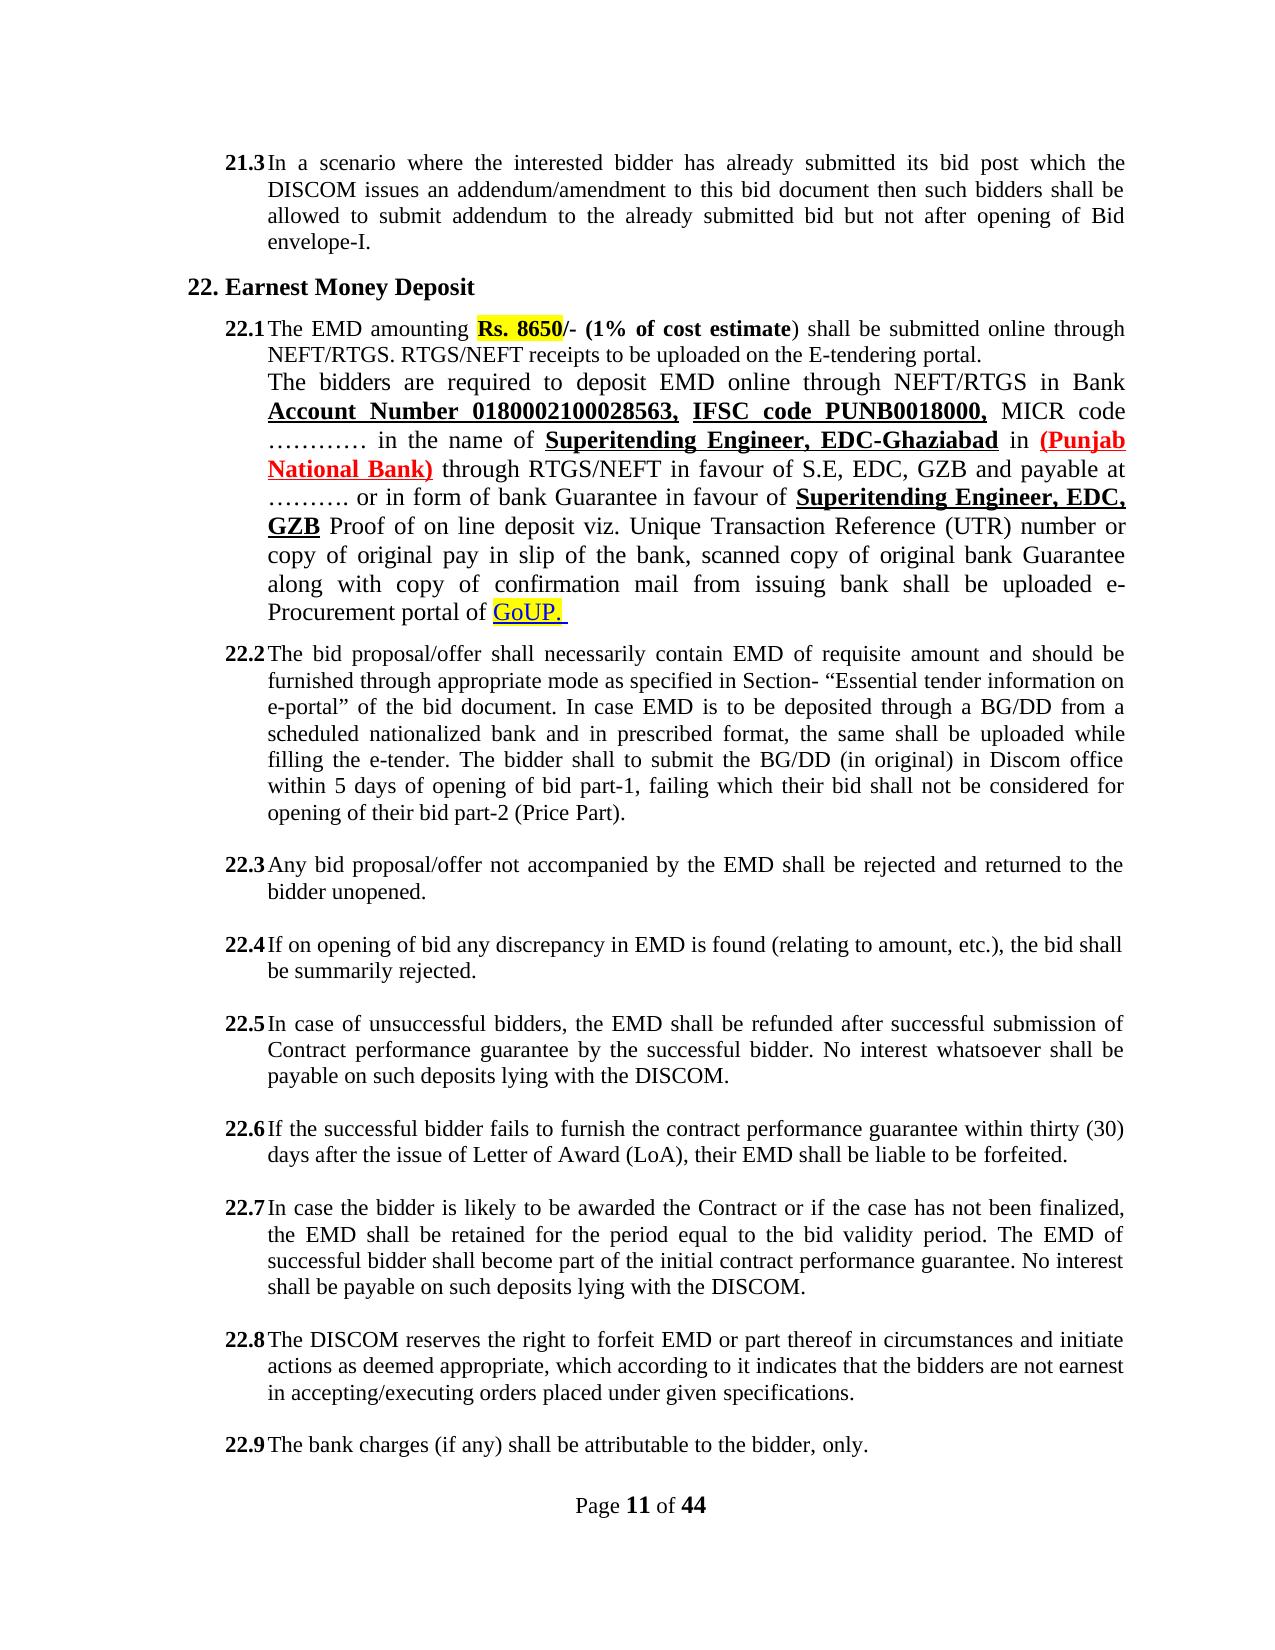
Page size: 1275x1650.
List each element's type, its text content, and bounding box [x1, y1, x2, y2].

subtitle Earnest Money Deposit [187, 272, 1225, 301]
list Any bid proposal/offer not accompanied by the EMD shall be rejected and returned to the bidder unopened. [225, 851, 1125, 904]
list In case of unsuccessful bidders, the EMD shall be refunded after successful submission of Contract performance guarantee by the successful bidder. No interest whatsoever shall be payable on such deposits lying with the DISCOM. [225, 1010, 1125, 1089]
list In a scenario where the interested bidder has already submitted its bid post which the DISCOM issues an addendum/amendment to this bid document then such bidders shall be allowed to submit addendum to the already submitted bid but not after opening of Bid envelope-I. [225, 149, 1125, 255]
subtitle The bidders are required to deposit EMD online through NEFT/RTGS in Bank Account Number 0180002100028563, IFSC code PUNB0018000, MICR code ………… in the name of Superitending Engineer, EDC-Ghaziabad in (Punjab National Bank) through RTGS/NEFT in favour of S.E, EDC, GZB and payable at ………. or in form of bank Guarantee in favour of Superitending Engineer, EDC, GZB Proof of on line deposit viz. Unique Transaction Reference (UTR) number or copy of original pay in slip of the bank, scanned copy of original bank Guarantee along with copy of confirmation mail from issuing bank shall be uploaded e-Procurement portal of GoUP. [267, 367, 1126, 626]
list The bid proposal/offer shall necessarily contain EMD of requisite amount and should be furnished through appropriate mode as specified in Section- “Essential tender information on e-portal” of the bid document. In case EMD is to be deposited through a BG/DD from a scheduled nationalized bank and in prescribed format, the same shall be uploaded while filling the e-tender. The bidder shall to submit the BG/DD (in original) in Discom office within 5 days of opening of bid part-1, failing which their bid shall not be considered for opening of their bid part-2 (Price Part). [225, 641, 1126, 825]
list If the successful bidder fails to furnish the contract performance guarantee within thirty (30) days after the issue of Letter of Award (LoA), their EMD shall be liable to be forfeited. [225, 1115, 1125, 1168]
list In case the bidder is likely to be awarded the Contract or if the case has not been finalized, the EMD shall be retained for the period equal to the bid validity period. The EMD of successful bidder shall become part of the initial contract performance guarantee. No interest shall be payable on such deposits lying with the DISCOM. [225, 1194, 1125, 1300]
list The bank charges (if any) shall be attributable to the bidder, only. [225, 1431, 1225, 1458]
list If on opening of bid any discrepancy in EMD is found (relating to amount, etc.), the bid shall be summarily rejected. [225, 931, 1125, 983]
list The EMD amounting Rs. 8650/- (1% of cost estimate) shall be submitted online through NEFT/RTGS. RTGS/NEFT receipts to be uploaded on the E-tendering portal. [225, 315, 1125, 367]
list The DISCOM reserves the right to forfeit EMD or part thereof in circumstances and initiate actions as deemed appropriate, which according to it indicates that the bidders are not earnest in accepting/executing orders placed under given specifications. [225, 1326, 1125, 1405]
